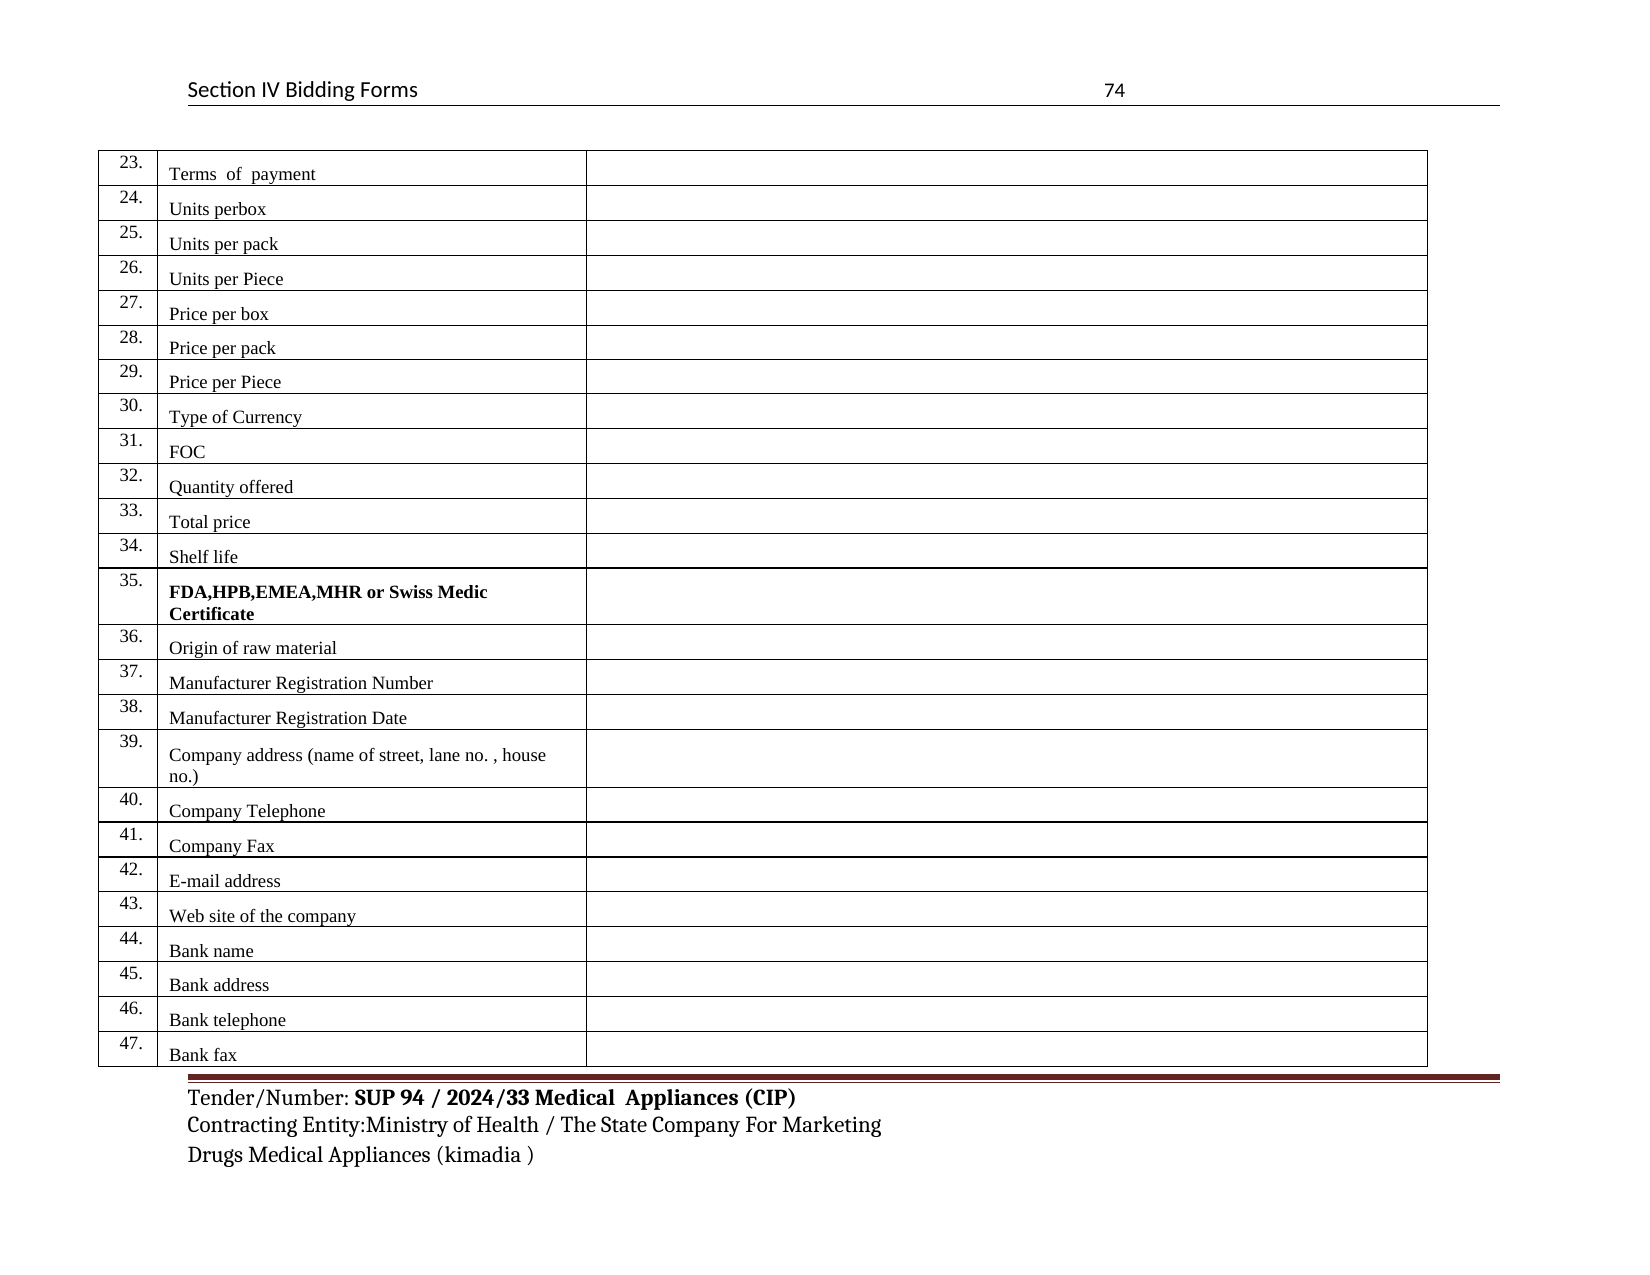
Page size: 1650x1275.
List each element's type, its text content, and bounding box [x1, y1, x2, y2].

table_cell [99, 360, 157, 393]
table_cell Company Telephone [158, 788, 586, 821]
table_cell [99, 464, 157, 498]
table_cell Type of Currency [158, 394, 586, 428]
table_cell [99, 997, 157, 1031]
table_cell FDA,HPB,EMEA,MHR or Swiss Medic Certificate [158, 569, 586, 624]
table_cell Manufacturer Registration Date [158, 695, 586, 729]
table_cell [99, 823, 157, 856]
table_cell [99, 962, 157, 996]
table_cell [587, 625, 1427, 659]
table_cell [587, 326, 1427, 359]
table_cell [587, 534, 1427, 567]
table_cell Manufacturer Registration Number [158, 660, 586, 694]
table_cell Company address (name of street, lane no. , house no.) [158, 730, 586, 787]
table_cell FOC [158, 429, 586, 463]
table_cell Bank name [158, 927, 586, 961]
table_cell [99, 569, 157, 624]
table_cell Company Fax [158, 823, 586, 856]
table_cell [99, 695, 157, 729]
table_cell [99, 186, 157, 220]
table_cell Units per pack [158, 221, 586, 255]
table_cell [587, 429, 1427, 463]
table_cell [587, 823, 1427, 856]
table_cell [587, 788, 1427, 821]
table_cell Units perbox [158, 186, 586, 220]
table_cell [99, 927, 157, 961]
table_cell [99, 858, 157, 891]
table_cell Quantity offered [158, 464, 586, 498]
table_cell [99, 429, 157, 463]
table_cell [587, 892, 1427, 926]
table_cell [587, 256, 1427, 289]
table_cell [587, 569, 1427, 624]
table_cell [99, 221, 157, 255]
table_cell [587, 291, 1427, 324]
table_cell [587, 221, 1427, 255]
table_cell Web site of the company [158, 892, 586, 926]
table_cell [99, 256, 157, 289]
table_cell E-mail address [158, 858, 586, 891]
table_cell Terms of payment [158, 151, 586, 185]
table_cell Total price [158, 499, 586, 533]
table_cell [99, 326, 157, 359]
table_cell Price per box [158, 291, 586, 324]
table_cell [99, 499, 157, 533]
table_cell Units per Piece [158, 256, 586, 289]
table_cell [587, 962, 1427, 996]
table_cell Shelf life [158, 534, 586, 567]
table_cell [587, 394, 1427, 428]
table_cell Price per pack [158, 326, 586, 359]
table_cell [587, 186, 1427, 220]
table_cell [99, 788, 157, 821]
table_cell [99, 892, 157, 926]
table_cell [587, 1032, 1427, 1066]
table_cell Bank fax [158, 1032, 586, 1066]
table_cell [587, 927, 1427, 961]
table_cell [587, 695, 1427, 729]
table_cell [99, 660, 157, 694]
table_cell [99, 730, 157, 787]
table_cell [587, 151, 1427, 185]
table_cell [587, 660, 1427, 694]
table_cell [587, 464, 1427, 498]
table_cell Bank telephone [158, 997, 586, 1031]
table_cell Origin of raw material [158, 625, 586, 659]
table_cell [587, 997, 1427, 1031]
table_cell Price per Piece [158, 360, 586, 393]
table_cell [587, 730, 1427, 787]
table_cell [99, 1032, 157, 1066]
table_cell [587, 499, 1427, 533]
table_cell [99, 291, 157, 324]
table_cell Bank address [158, 962, 586, 996]
table_cell [99, 394, 157, 428]
table_cell [587, 360, 1427, 393]
table_cell [99, 625, 157, 659]
table_cell [587, 858, 1427, 891]
table_cell [99, 534, 157, 567]
table_cell [99, 151, 157, 185]
